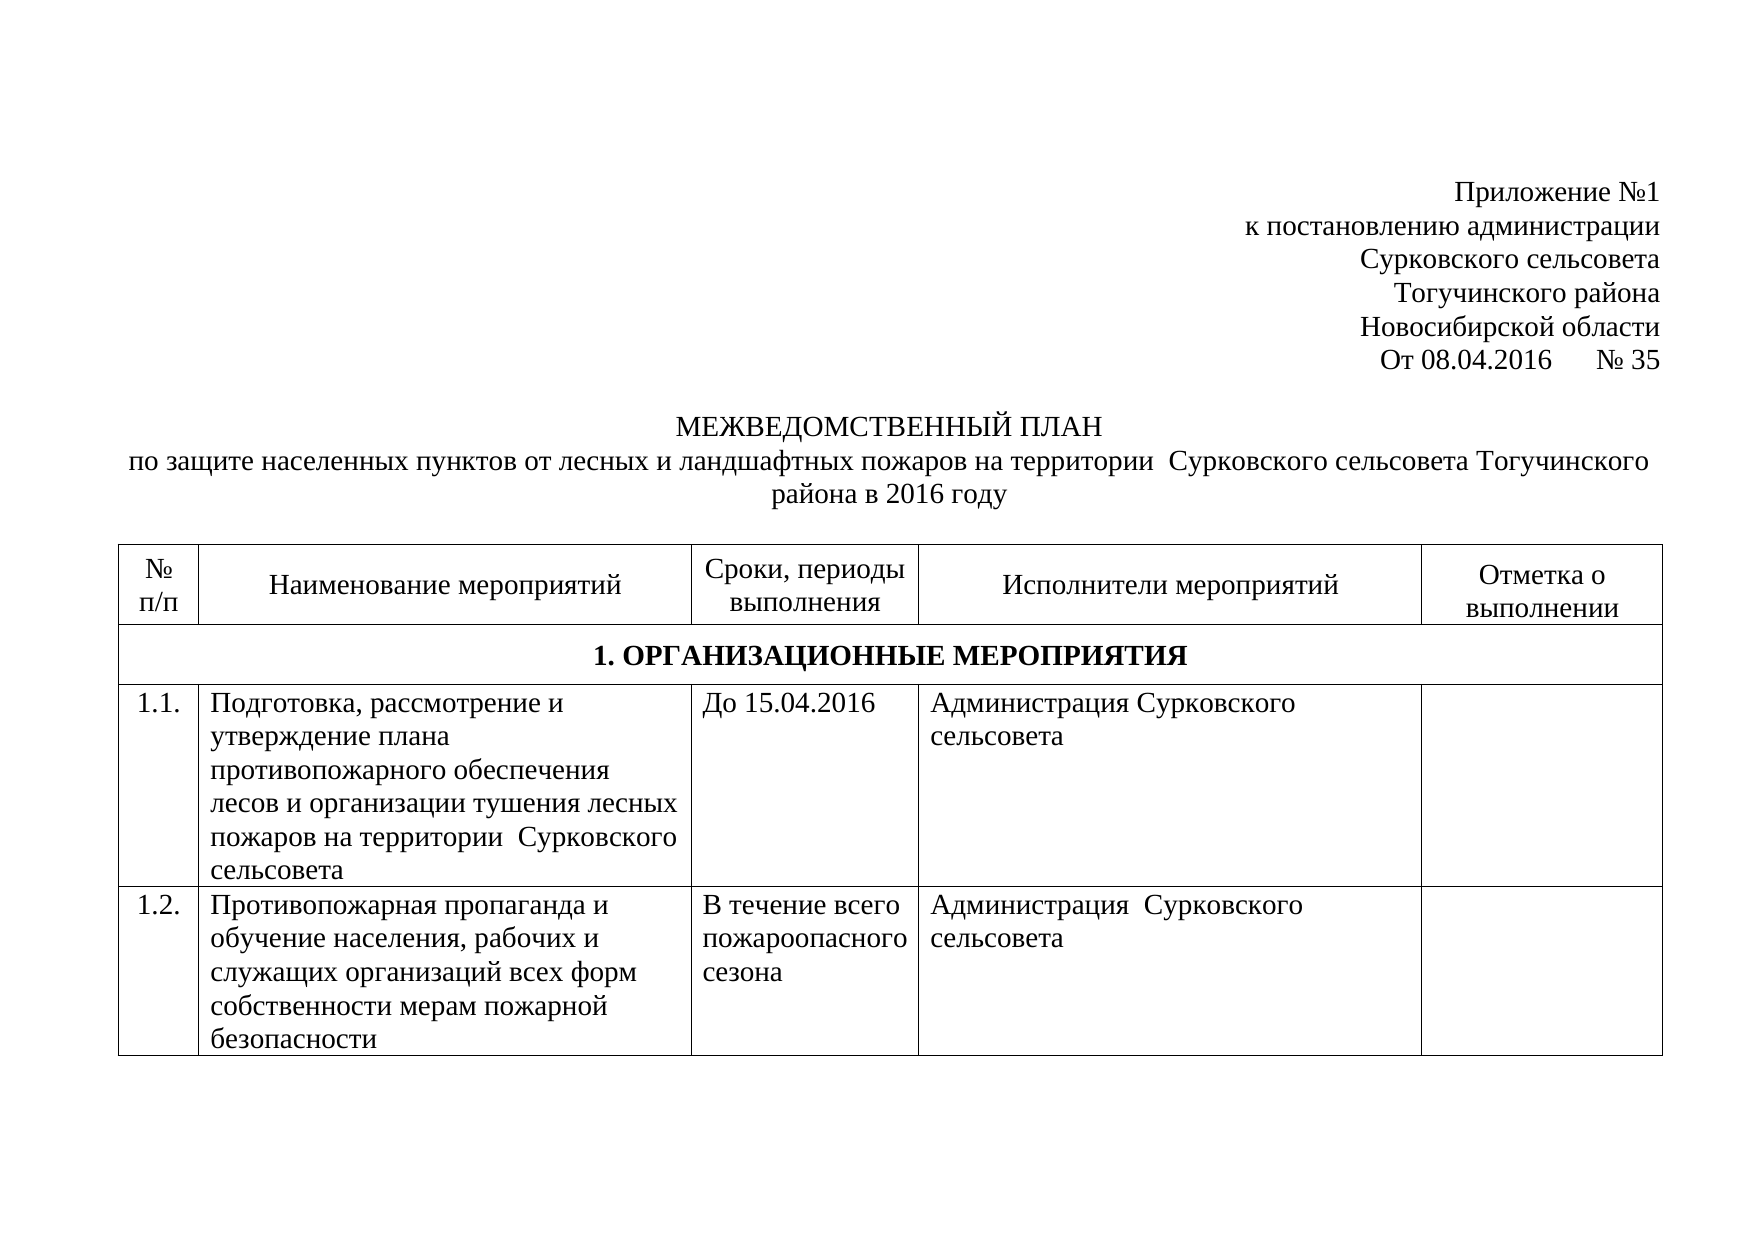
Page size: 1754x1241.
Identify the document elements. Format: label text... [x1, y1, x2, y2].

table_cell [1422, 685, 1662, 886]
text Сурковского сельсовета [118, 242, 1660, 275]
table_cell 1. ОРГАНИЗАЦИОННЫЕ МЕРОПРИЯТИЯ [119, 625, 1662, 684]
table_header Сроки, периоды выполнения [692, 545, 918, 624]
table_cell До 15.04.2016 [692, 685, 918, 886]
table_cell Подготовка, рассмотрение и утверждение плана противопожарного обеспечения лесов и организации тушения лесных пожаров на территории Сурковского сельсовета [199, 685, 691, 886]
text Приложение №1 [118, 174, 1660, 208]
text Тогучинского района [118, 275, 1660, 309]
table_header Наименование мероприятий [199, 545, 691, 624]
table_cell Противопожарная пропаганда и обучение населения, рабочих и служащих организаций всех форм собственности мерам пожарной безопасности [199, 887, 691, 1055]
table_cell [1422, 887, 1662, 1055]
table_cell В течение всего пожароопасного сезона [692, 887, 918, 1055]
text От 08.04.2016 № 35 [118, 342, 1660, 376]
table_header Исполнители мероприятий [919, 545, 1421, 624]
text к постановлению администрации [118, 208, 1660, 242]
text по защите населенных пунктов от лесных и ландшафтных пожаров на территории Сурковского сельсовета Тогучинского района в 2016 году [118, 443, 1660, 510]
table_header Отметка о выполнении [1422, 545, 1662, 624]
table_cell Администрация Сурковского сельсовета [919, 685, 1421, 886]
table_cell 1.2. [119, 887, 198, 1055]
table_cell Администрация Сурковского сельсовета [919, 887, 1421, 1055]
text МЕЖВЕДОМСТВЕННЫЙ ПЛАН [118, 409, 1660, 443]
table_header № п/п [119, 545, 198, 624]
text Новосибирской области [118, 309, 1660, 342]
table_cell 1.1. [119, 685, 198, 886]
